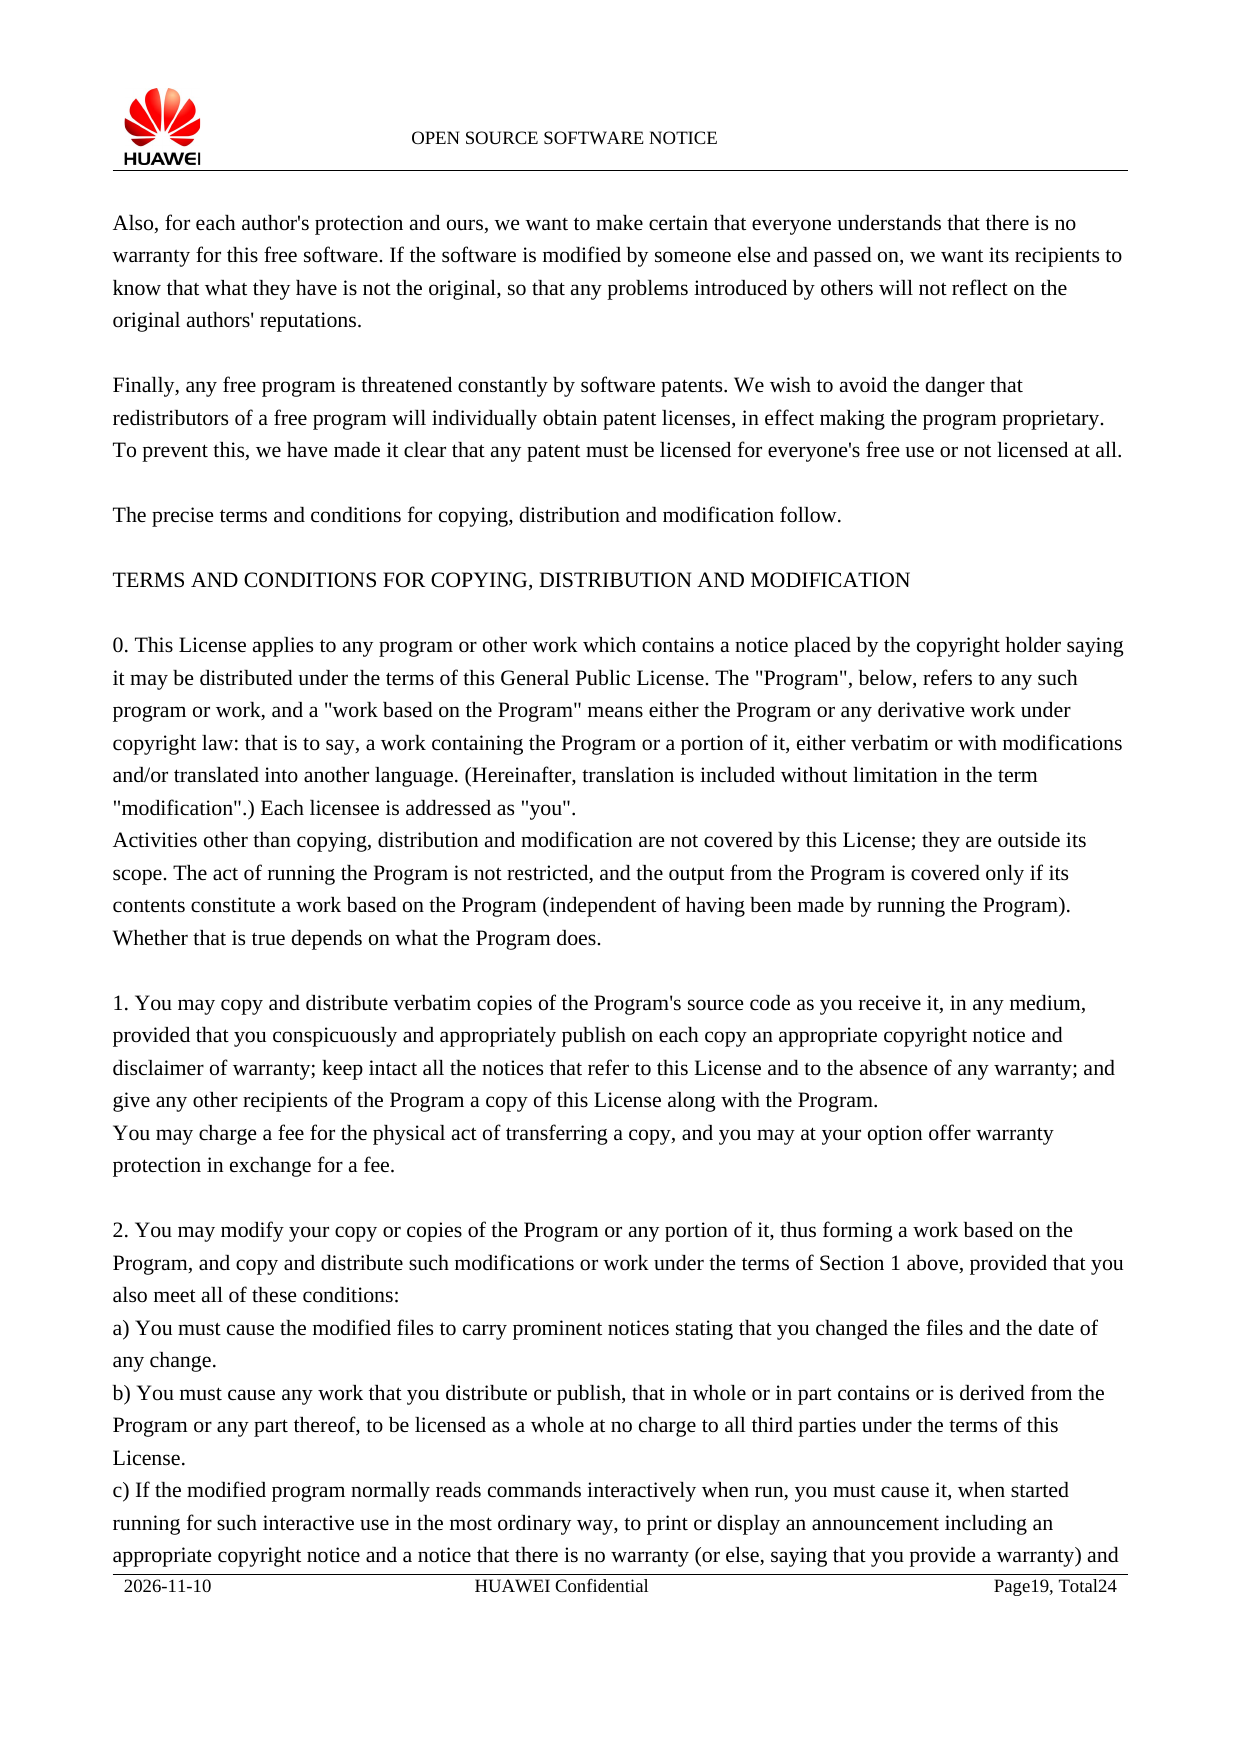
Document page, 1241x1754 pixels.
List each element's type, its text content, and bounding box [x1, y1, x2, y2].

text 0. This License applies to any program or other work which contains a notice placed by the copyright holder saying it may be distributed under the terms of this General Public License. The "Program", below, refers to any such program or work, and a "work based on the Program" means either the Program or any derivative work under copyright law: that is to say, a work containing the Program or a portion of it, either verbatim or with modifications and/or translated into another language. (Hereinafter, translation is included without limitation in the term "modification".) Each licensee is addressed as "you". [112, 629, 1128, 824]
text b) You must cause any work that you distribute or publish, that in whole or in part contains or is derived from the Program or any part thereof, to be licensed as a whole at no charge to all third parties under the terms of this License. [112, 1376, 1128, 1474]
picture [124, 88, 201, 165]
text The precise terms and conditions for copying, distribution and modification follow. [112, 499, 1128, 531]
text TERMS AND CONDITIONS FOR COPYING, DISTRIBUTION AND MODIFICATION [112, 564, 1128, 596]
text 2. You may modify your copy or copies of the Program or any portion of it, thus forming a work based on the Program, and copy and distribute such modifications or work under the terms of Section 1 above, provided that you also meet all of these conditions: [112, 1214, 1128, 1311]
text Finally, any free program is threatened constantly by software patents. We wish to avoid the danger that redistributors of a free program will individually obtain patent licenses, in effect making the program proprietary. To prevent this, we have made it clear that any patent must be licensed for everyone's free use or not licensed at all. [112, 369, 1128, 466]
text 1. You may copy and distribute verbatim copies of the Program's source code as you receive it, in any medium, provided that you conspicuously and appropriately publish on each copy an appropriate copyright notice and disclaimer of warranty; keep intact all the notices that refer to this License and to the absence of any warranty; and give any other recipients of the Program a copy of this License along with the Program. [112, 986, 1128, 1116]
text You may charge a fee for the physical act of transferring a copy, and you may at your option offer warranty protection in exchange for a fee. [112, 1116, 1128, 1181]
text Activities other than copying, distribution and modification are not covered by this License; they are outside its scope. The act of running the Program is not restricted, and the output from the Program is covered only if its contents constitute a work based on the Program (independent of having been made by running the Program). Whether that is true depends on what the Program does. [112, 824, 1128, 954]
text a) You must cause the modified files to carry prominent notices stating that you changed the files and the date of any change. [112, 1311, 1128, 1376]
text Also, for each author's protection and ours, we want to make certain that everyone understands that there is no warranty for this free software. If the software is modified by someone else and passed on, we want its recipients to know that what they have is not the original, so that any problems introduced by others will not reflect on the original authors' reputations. [112, 206, 1128, 336]
